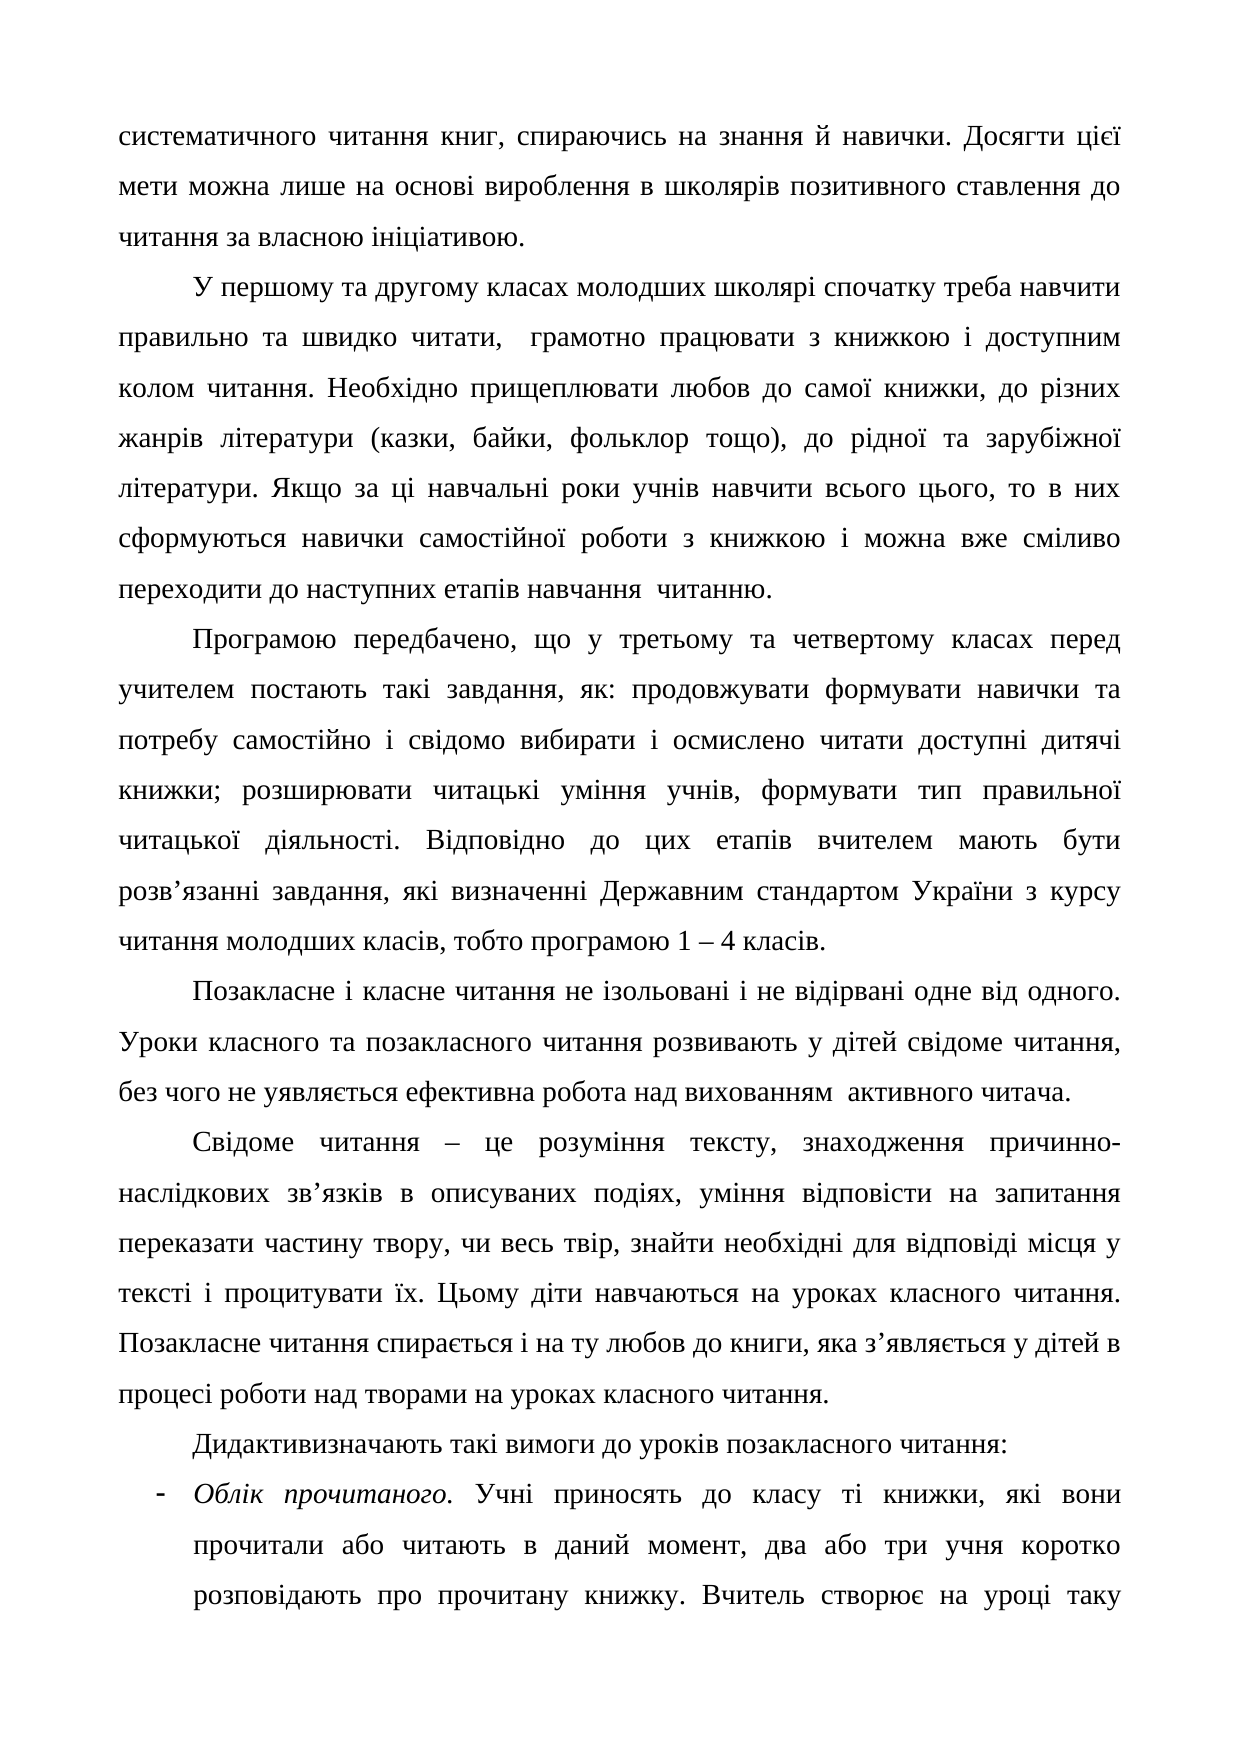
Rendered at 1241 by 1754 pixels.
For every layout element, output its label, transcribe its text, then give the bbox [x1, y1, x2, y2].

text Дидактивизначають такі вимоги до уроків позакласного читання: [118, 1426, 1122, 1460]
text Свідоме читання – це розуміння тексту, знаходження причинно-наслідкових зв’язків в описуваних подіях, уміння відповісти на запитання переказати частину твору, чи весь твір, знайти необхідні для відповіді місця у тексті і процитувати їх. Цьому діти навчаються на уроках класного читання. Позакласне читання спирається і на ту любов до книги, яка з’являється у дітей в процесі роботи над творами на уроках класного читання. [118, 1124, 1122, 1409]
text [118, 118, 1122, 252]
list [156, 1477, 1122, 1611]
text Позакласне і класне читання не ізольовані і не відірвані одне від одного. Уроки класного та позакласного читання розвивають у дітей свідоме читання, без чого не уявляється ефективна робота над вихованням активного читача. [118, 973, 1122, 1108]
text У першому та другому класах молодших школярі спочатку треба навчити правильно та швидко читати, грамотно працювати з книжкою і доступним колом читання. Необхідно прищеплювати любов до самої книжки, до різних жанрів літератури (казки, байки, фольклор тощо), до рідної та зарубіжної літератури. Якщо за ці навчальні роки учнів навчити всього цього, то в них сформуються навички самостійної роботи з книжкою і можна вже сміливо переходити до наступних етапів навчання читанню. [118, 269, 1122, 604]
text Програмою передбачено, що у третьому та четвертому класах перед учителем постають такі завдання, як: продовжувати формувати навички та потребу самостійно і свідомо вибирати і осмислено читати доступні дитячі книжки; розширювати читацькі уміння учнів, формувати тип правильної читацької діяльності. Відповідно до цих етапів вчителем мають бути розв’язанні завдання, які визначенні Державним стандартом України з курсу читання молодших класів, тобто програмою 1 – 4 класів. [118, 621, 1122, 957]
